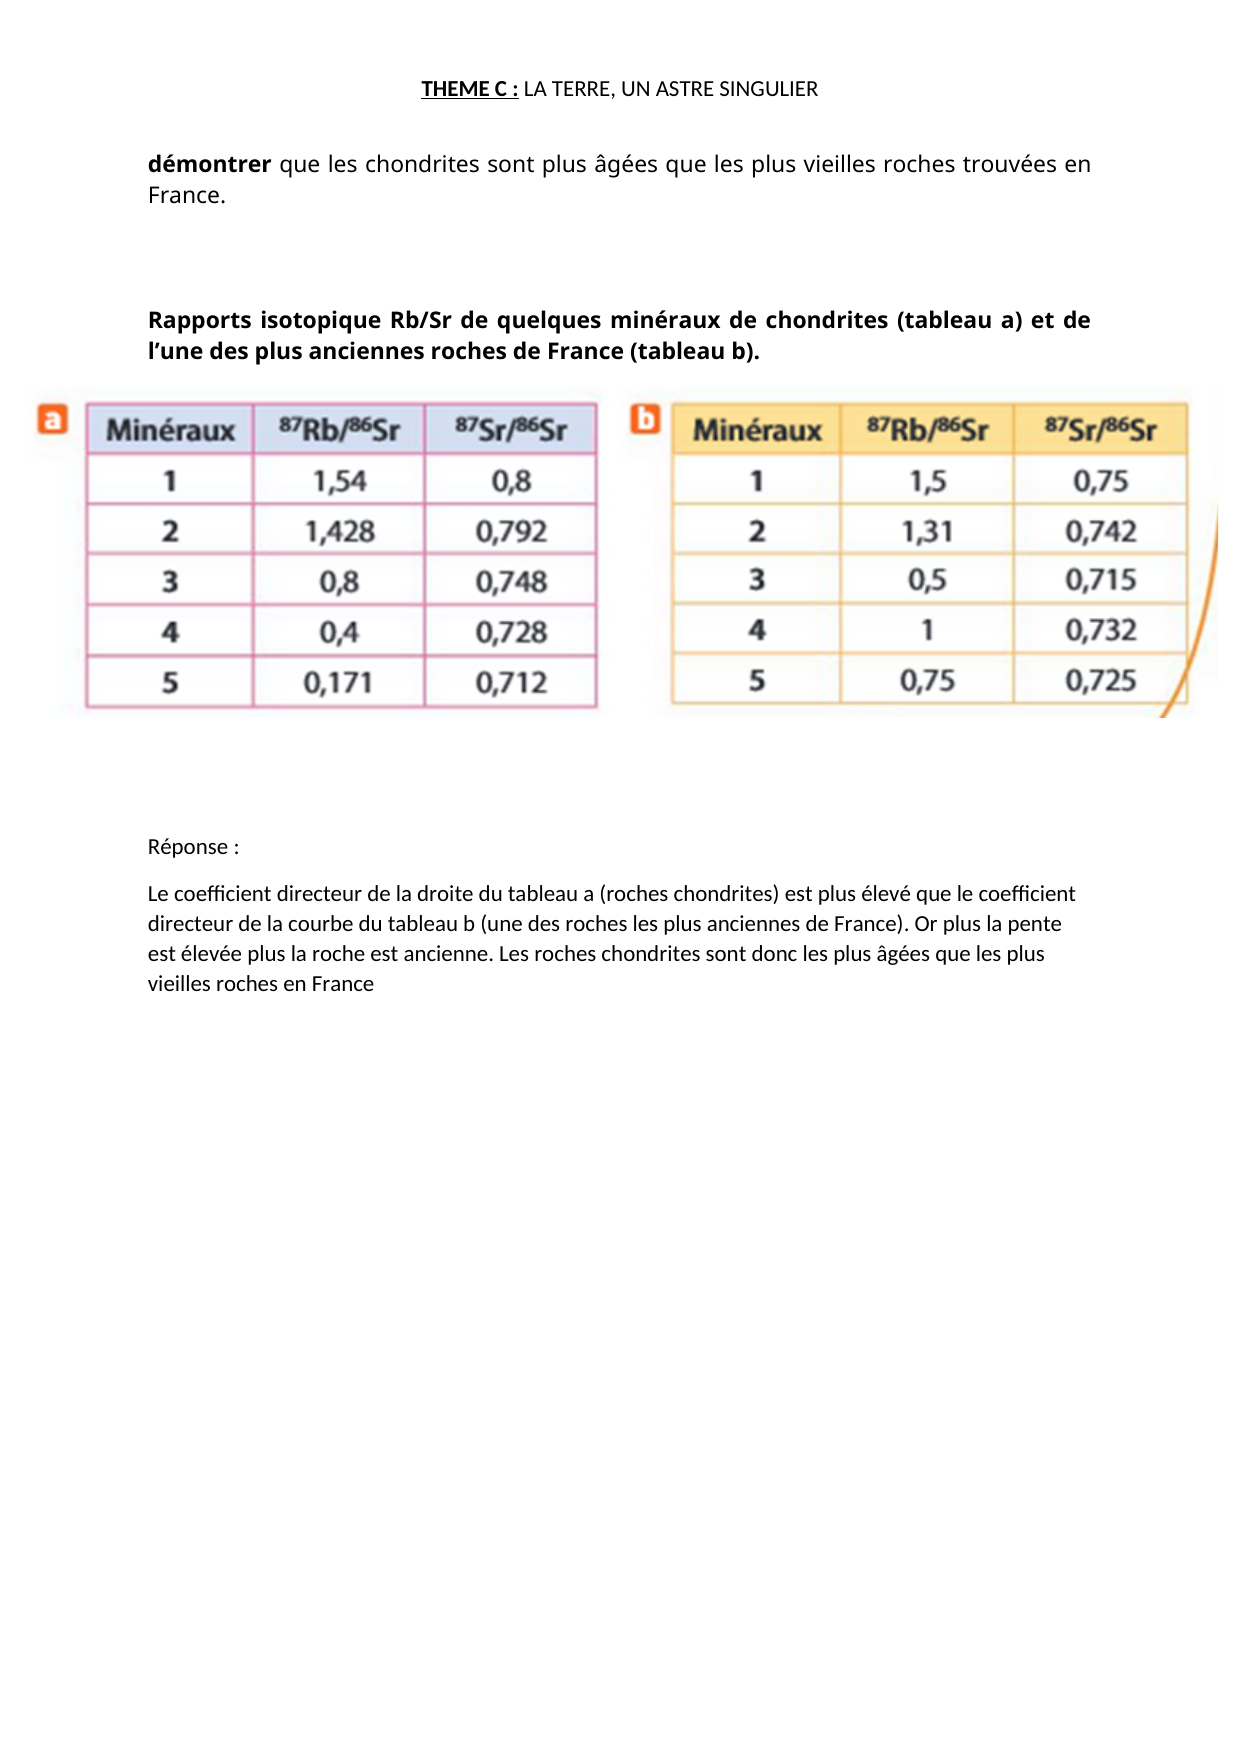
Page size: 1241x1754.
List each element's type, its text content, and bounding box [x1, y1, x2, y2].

text Réponse : [148, 832, 1092, 860]
text Rapports isotopique Rb/Sr de quelques minéraux de chondrites (tableau a) et de l’une des plus anciennes roches de France (tableau b). [148, 304, 1092, 366]
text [148, 148, 1092, 210]
picture [23, 386, 1219, 718]
text Le coefficient directeur de la droite du tableau a (roches chondrites) est plus élevé que le coefficient directeur de la courbe du tableau b (une des roches les plus anciennes de France). Or plus la pente est élevée plus la roche est ancienne. Les roches chondrites sont donc les plus âgées que les plus vieilles roches en France [148, 879, 1092, 997]
